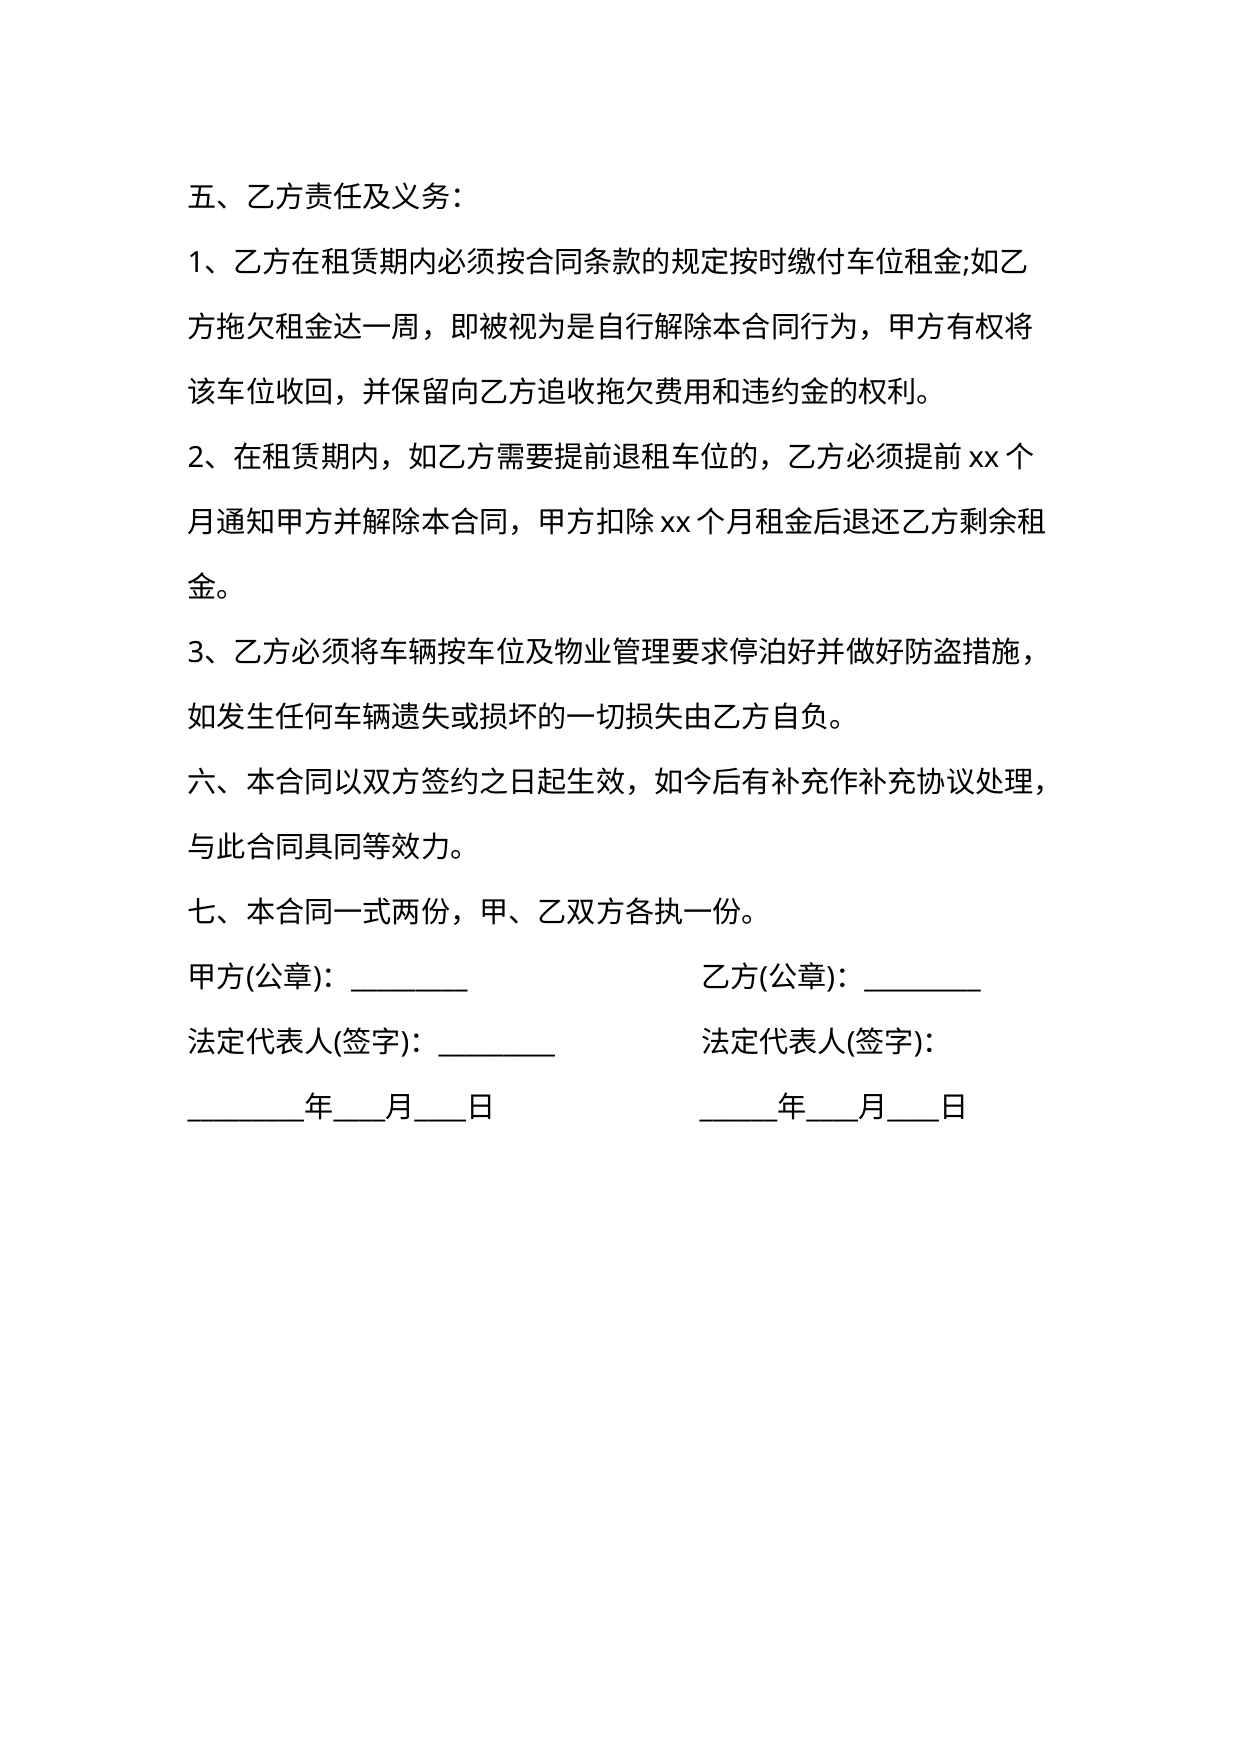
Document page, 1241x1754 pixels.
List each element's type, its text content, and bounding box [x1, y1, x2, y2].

text 2、在租赁期内，如乙方需要提前退租车位的，乙方必须提前xx个月通知甲方并解除本合同，甲方扣除xx个月租金后退还乙方剩余租金。 [187, 422, 1053, 617]
text 甲方(公章)：_________ 乙方(公章)：_________ [187, 942, 1053, 1007]
text 1、乙方在租赁期内必须按合同条款的规定按时缴付车位租金;如乙方拖欠租金达一周，即被视为是自行解除本合同行为，甲方有权将该车位收回，并保留向乙方追收拖欠费用和违约金的权利。 [187, 227, 1053, 422]
text 七、本合同一式两份，甲、乙双方各执一份。 [187, 877, 1053, 942]
text _________年____月____日 ______年____月____日 [187, 1072, 1053, 1137]
text 五、乙方责任及义务： [187, 162, 1053, 227]
text 3、乙方必须将车辆按车位及物业管理要求停泊好并做好防盗措施，如发生任何车辆遗失或损坏的一切损失由乙方自负。 [187, 617, 1053, 747]
text 六、本合同以双方签约之日起生效，如今后有补充作补充协议处理，与此合同具同等效力。 [187, 747, 1053, 877]
text 法定代表人(签字)：_________ 法定代表人(签字)： [187, 1007, 1053, 1072]
